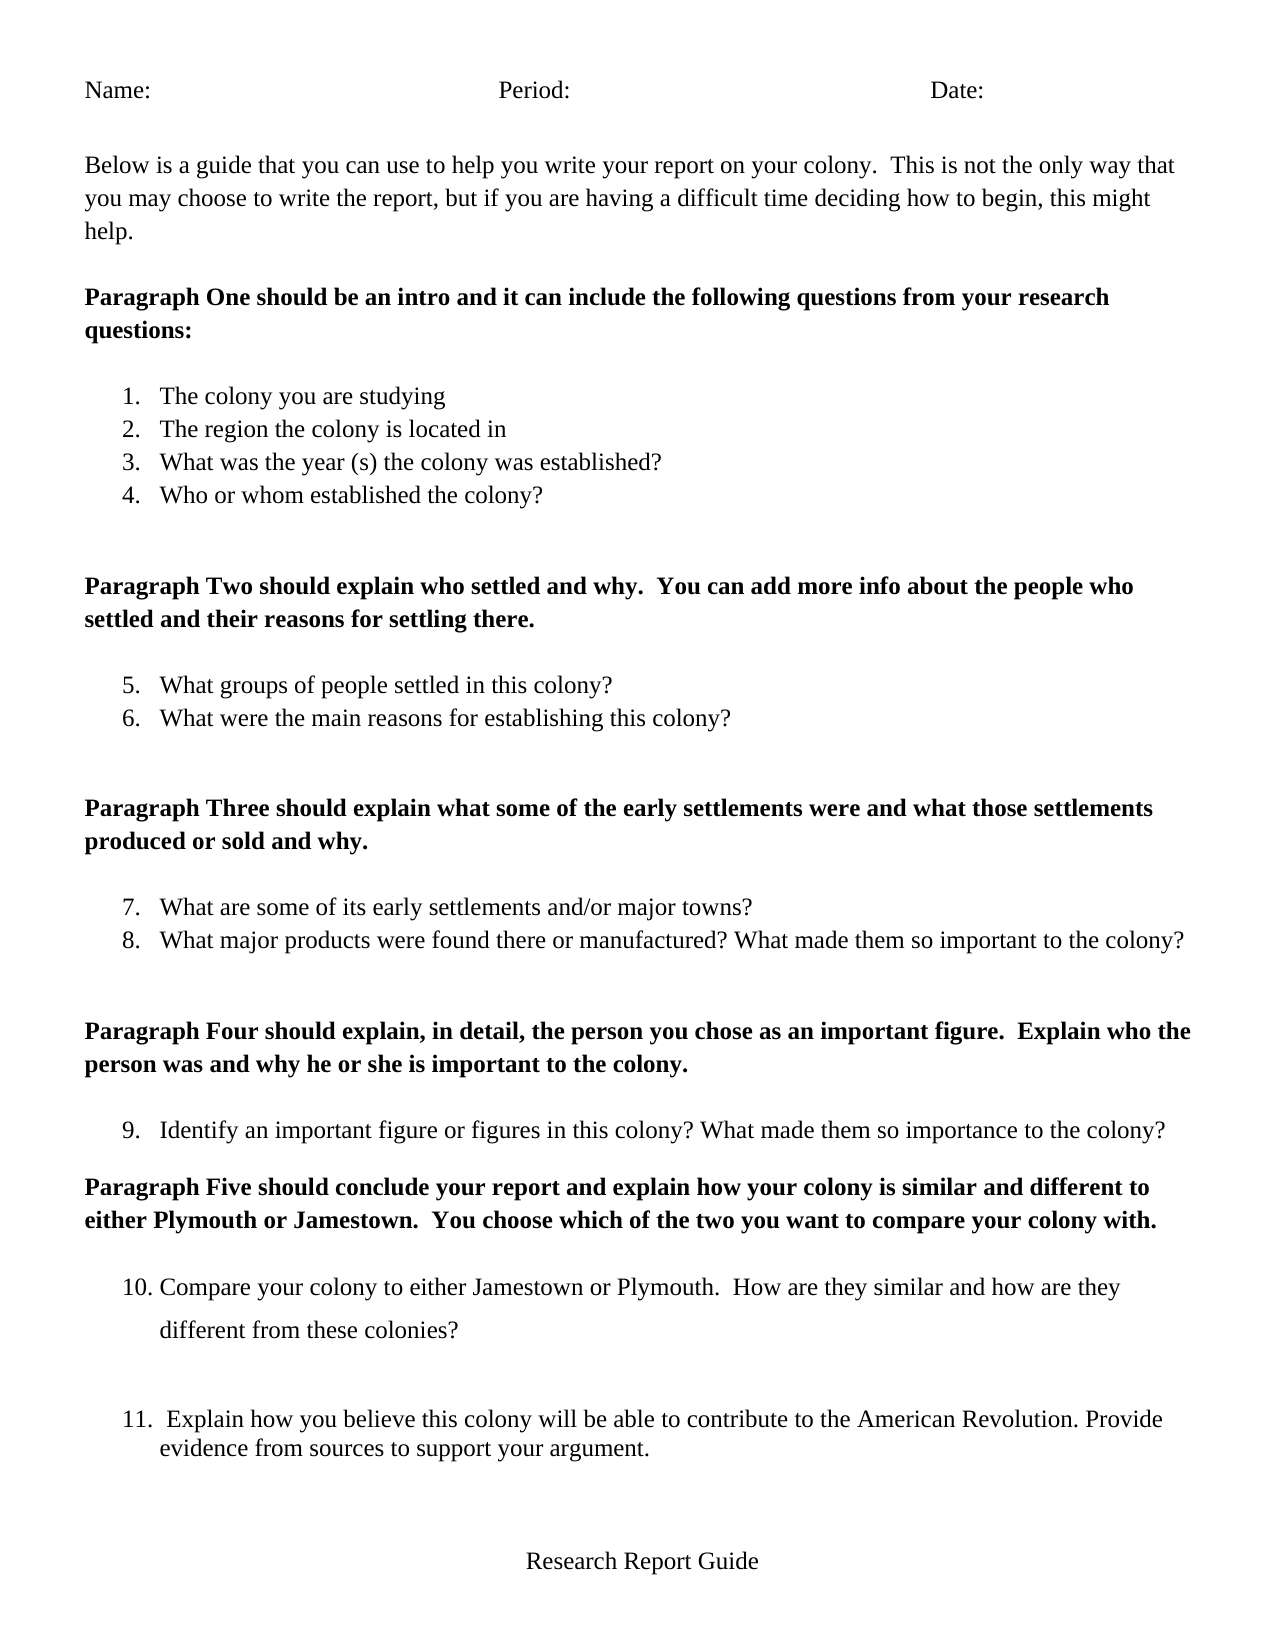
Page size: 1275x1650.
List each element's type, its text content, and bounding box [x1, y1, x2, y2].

list What were the main reasons for establishing this colony? [122, 703, 1200, 732]
list What are some of its early settlements and/or major towns? [122, 892, 1200, 921]
list Identify an important figure or figures in this colony? What made them so importance to the colony? [122, 1115, 1200, 1144]
text Paragraph One should be an intro and it can include the following questions from your research questions: [84, 282, 1200, 344]
list The region the colony is located in [122, 414, 1200, 443]
list Compare your colony to either Jamestown or Plymouth. How are they similar and how are they different from these colonies? [122, 1272, 1200, 1343]
text Paragraph Three should explain what some of the early settlements were and what those settlements produced or sold and why. [84, 793, 1200, 855]
text Paragraph Four should explain, in detail, the person you chose as an important figure. Explain who the person was and why he or she is important to the colony. [84, 1016, 1200, 1078]
text Paragraph Two should explain who settled and why. You can add more info about the people who settled and their reasons for settling there. [84, 571, 1200, 632]
list Explain how you believe this colony will be able to contribute to the American Revolution. Provide evidence from sources to support your argument. [122, 1404, 1200, 1462]
list What was the year (s) the colony was established? [122, 447, 1200, 476]
list What groups of people settled in this colony? [122, 670, 1200, 698]
list The colony you are studying [122, 381, 1200, 410]
text Below is a guide that you can use to help you write your report on your colony. This is not the only way that you may choose to write the report, but if you are having a difficult time deciding how to begin, this might help. [84, 150, 1200, 245]
list What major products were found there or manufactured? What made them so important to the colony? [122, 925, 1200, 954]
list Who or whom established the colony? [122, 480, 1200, 509]
text Paragraph Five should conclude your report and explain how your colony is similar and different to either Plymouth or Jamestown. You choose which of the two you want to compare your colony with. [84, 1172, 1200, 1234]
